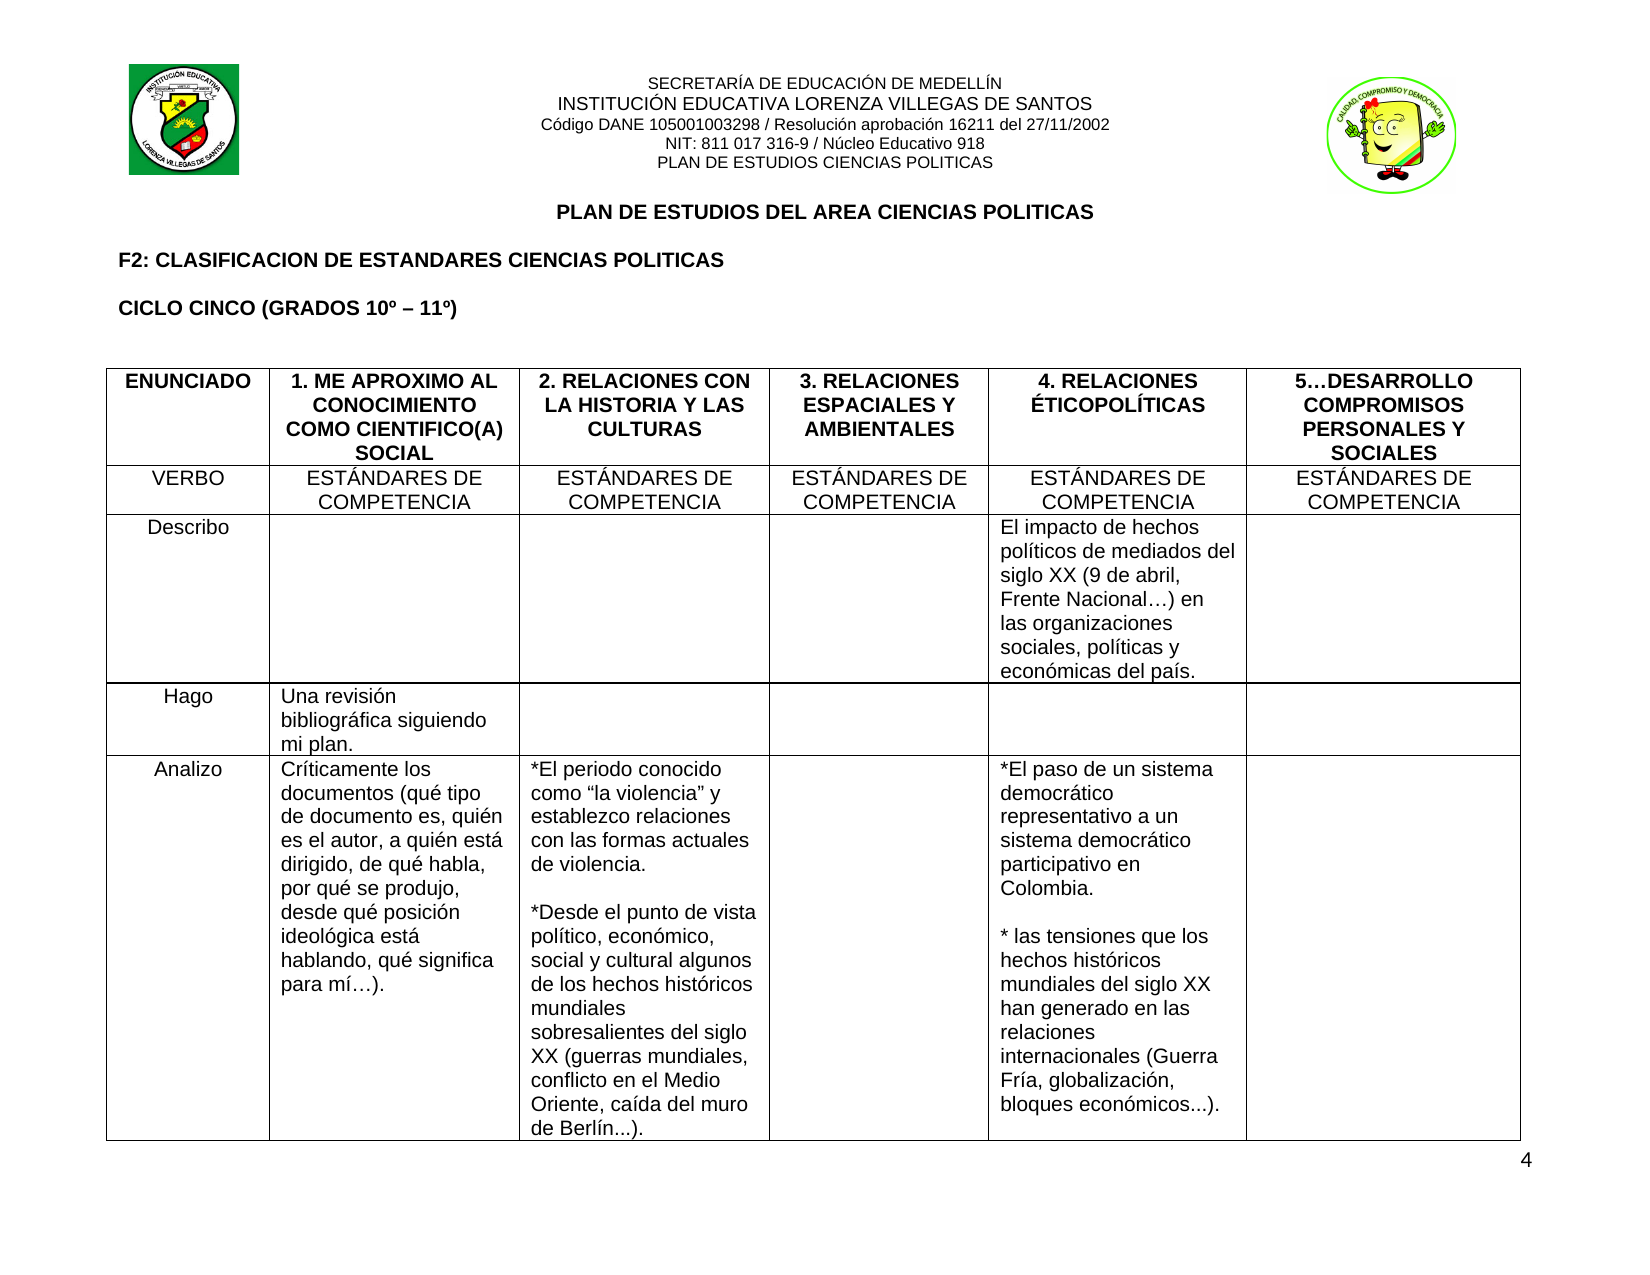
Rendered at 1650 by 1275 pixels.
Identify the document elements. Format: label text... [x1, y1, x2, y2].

table_cell [1247, 756, 1520, 1140]
table_cell [770, 756, 988, 1140]
table_cell ESTÁNDARES DE COMPETENCIA [989, 466, 1246, 514]
table_cell Una revisión bibliográfica siguiendo mi plan. [270, 684, 519, 755]
table_cell *El paso de un sistema democrático representativo a un sistema democrático participativo en Colombia. * las tensiones que los hechos históricos mundiales del siglo XX han generado en las relaciones internacionales (Guerra Fría, globalización, bloques económicos...). [989, 756, 1246, 1140]
table_cell ESTÁNDARES DE COMPETENCIA [770, 466, 988, 514]
table_cell ESTÁNDARES DE COMPETENCIA [1247, 466, 1520, 514]
table_cell ESTÁNDARES DE COMPETENCIA [520, 466, 769, 514]
table_cell Hago [107, 684, 269, 755]
table_header 5…DESARROLLO COMPROMISOS PERSONALES Y SOCIALES [1247, 369, 1520, 465]
table_cell [1247, 515, 1520, 682]
text PLAN DE ESTUDIOS DEL AREA CIENCIAS POLITICAS [118, 200, 1532, 224]
text F2: CLASIFICACION DE ESTANDARES CIENCIAS POLITICAS [118, 248, 1532, 272]
table_header 1. ME APROXIMO AL CONOCIMIENTO COMO CIENTIFICO(A) SOCIAL [270, 369, 519, 465]
table_cell El impacto de hechos políticos de mediados del siglo XX (9 de abril, Frente Nacional…) en las organizaciones sociales, políticas y económicas del país. [989, 515, 1246, 682]
table_cell VERBO [107, 466, 269, 514]
table_cell Críticamente los documentos (qué tipo de documento es, quién es el autor, a quién está dirigido, de qué habla, por qué se produjo, desde qué posición ideológica está hablando, qué significa para mí…). [270, 756, 519, 1140]
picture [1326, 77, 1457, 194]
table_cell Describo [107, 515, 269, 682]
table_header 3. RELACIONES ESPACIALES Y AMBIENTALES [770, 369, 988, 465]
table_cell [520, 515, 769, 682]
picture [128, 64, 240, 175]
text CICLO CINCO (GRADOS 10º – 11º) [118, 296, 1532, 320]
table_cell [770, 515, 988, 682]
table_cell [770, 684, 988, 755]
table_header 4. RELACIONES ÉTICOPOLÍTICAS [989, 369, 1246, 465]
table_cell *El periodo conocido como “la violencia” y establezco relaciones con las formas actuales de violencia. *Desde el punto de vista político, económico, social y cultural algunos de los hechos históricos mundiales sobresalientes del siglo XX (guerras mundiales, conflicto en el Medio Oriente, caída del muro de Berlín...). [520, 756, 769, 1140]
table_cell Analizo [107, 756, 269, 1140]
table_cell [520, 684, 769, 755]
table_cell [270, 515, 519, 682]
table_cell [989, 684, 1246, 755]
table_header ENUNCIADO [107, 369, 269, 465]
table_cell [1247, 684, 1520, 755]
table_header 2. RELACIONES CON LA HISTORIA Y LAS CULTURAS [520, 369, 769, 465]
table_cell ESTÁNDARES DE COMPETENCIA [270, 466, 519, 514]
